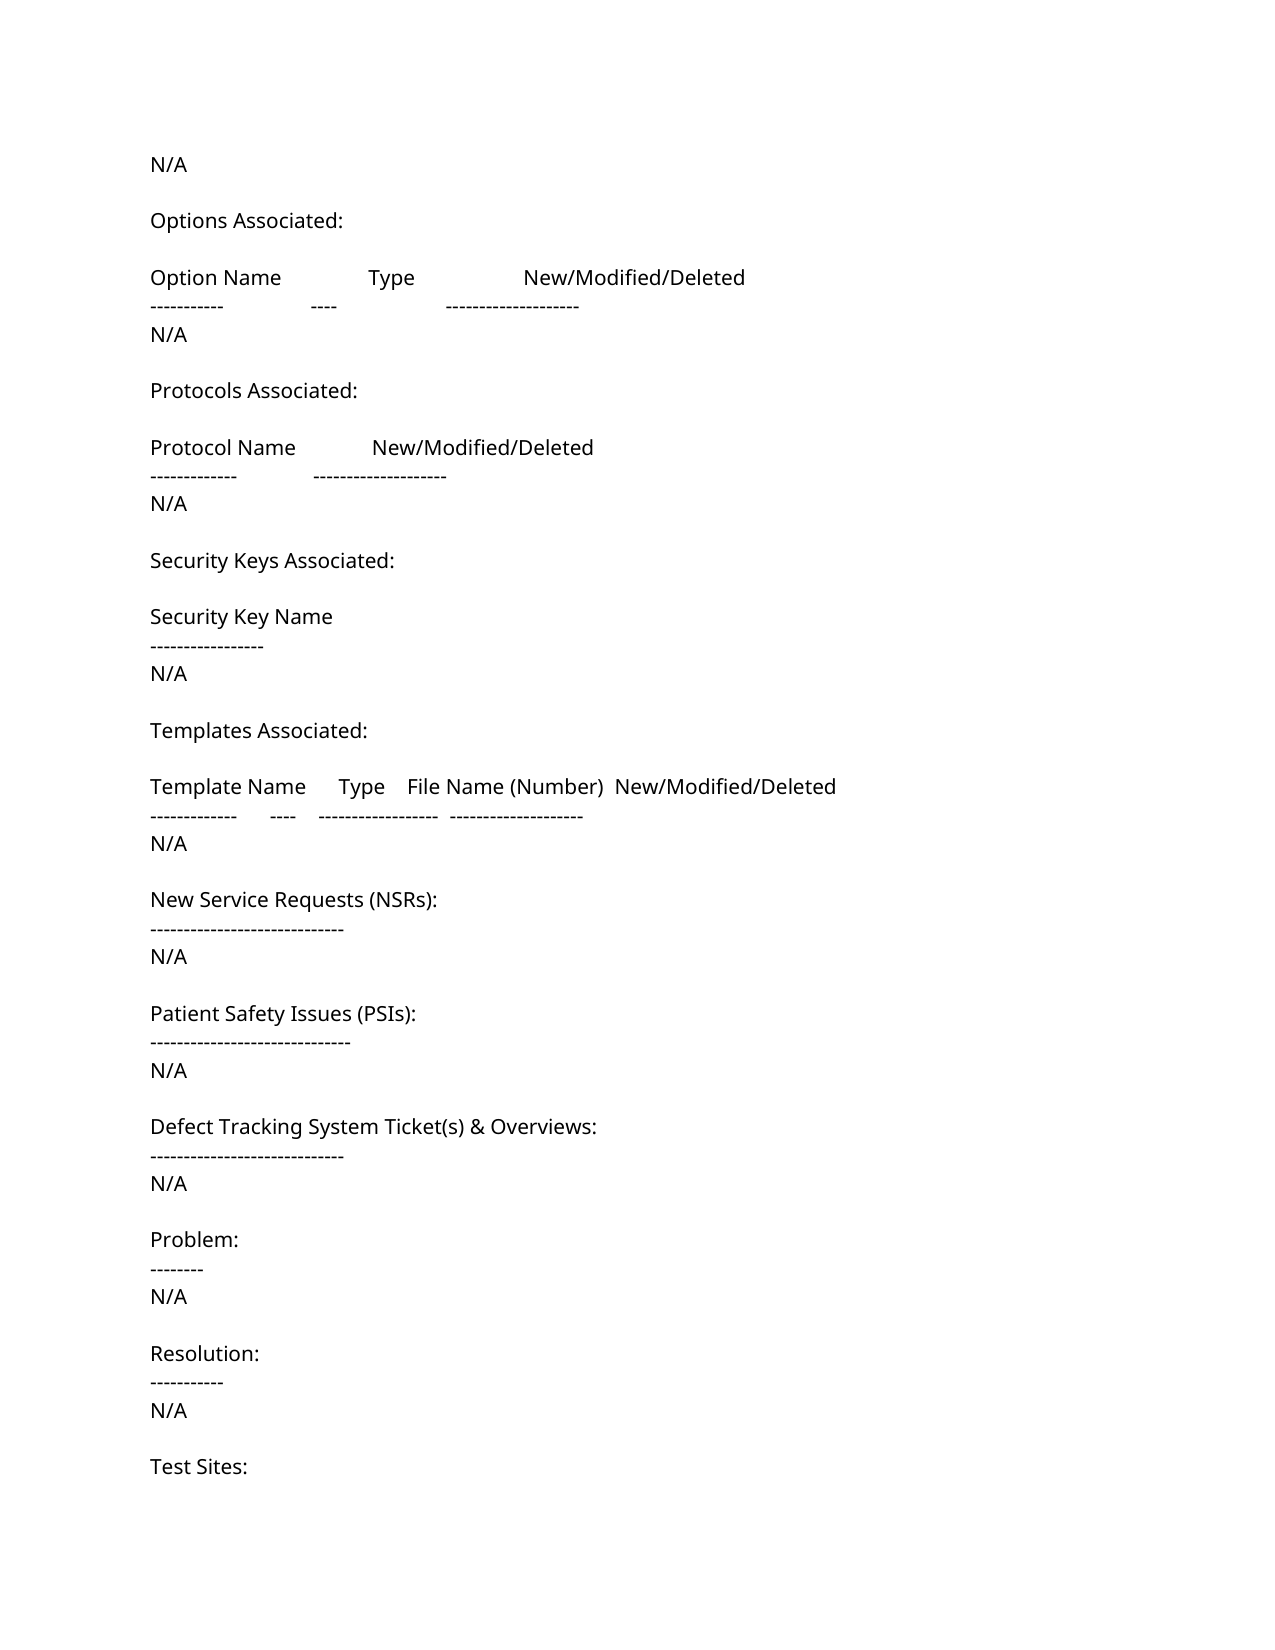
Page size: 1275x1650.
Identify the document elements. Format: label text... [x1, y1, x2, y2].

text ----------------------------- [150, 914, 1125, 942]
text ------------- ---- ------------------ -------------------- [150, 801, 1125, 829]
text Protocol Name New/Modified/Deleted [150, 433, 1125, 461]
text Test Sites: [150, 1452, 1125, 1481]
text ------------------------------ [150, 1027, 1125, 1056]
text Defect Tracking System Ticket(s) & Overviews: [150, 1112, 1125, 1141]
text N/A [150, 659, 1125, 688]
text Resolution: [150, 1339, 1125, 1367]
text Templates Associated: [150, 716, 1125, 744]
text N/A [150, 829, 1125, 858]
text Problem: [150, 1226, 1125, 1254]
text Options Associated: [150, 206, 1125, 235]
text ----------------- [150, 631, 1125, 659]
text Option Name Type New/Modified/Deleted [150, 263, 1125, 291]
text ------------- -------------------- [150, 461, 1125, 489]
text N/A [150, 489, 1125, 518]
text N/A [150, 320, 1125, 348]
text N/A [150, 150, 1125, 178]
text Patient Safety Issues (PSIs): [150, 999, 1125, 1027]
text N/A [150, 1056, 1125, 1084]
text N/A [150, 1169, 1125, 1198]
text N/A [150, 1282, 1125, 1311]
text ----------- ---- -------------------- [150, 291, 1125, 320]
text N/A [150, 1396, 1125, 1424]
text Security Key Name [150, 602, 1125, 631]
text Template Name Type File Name (Number) New/Modified/Deleted [150, 772, 1125, 801]
text -------- [150, 1254, 1125, 1282]
text Security Keys Associated: [150, 546, 1125, 574]
text New Service Requests (NSRs): [150, 886, 1125, 914]
text ----------- [150, 1367, 1125, 1396]
text Protocols Associated: [150, 376, 1125, 405]
text ----------------------------- [150, 1141, 1125, 1169]
text N/A [150, 942, 1125, 971]
